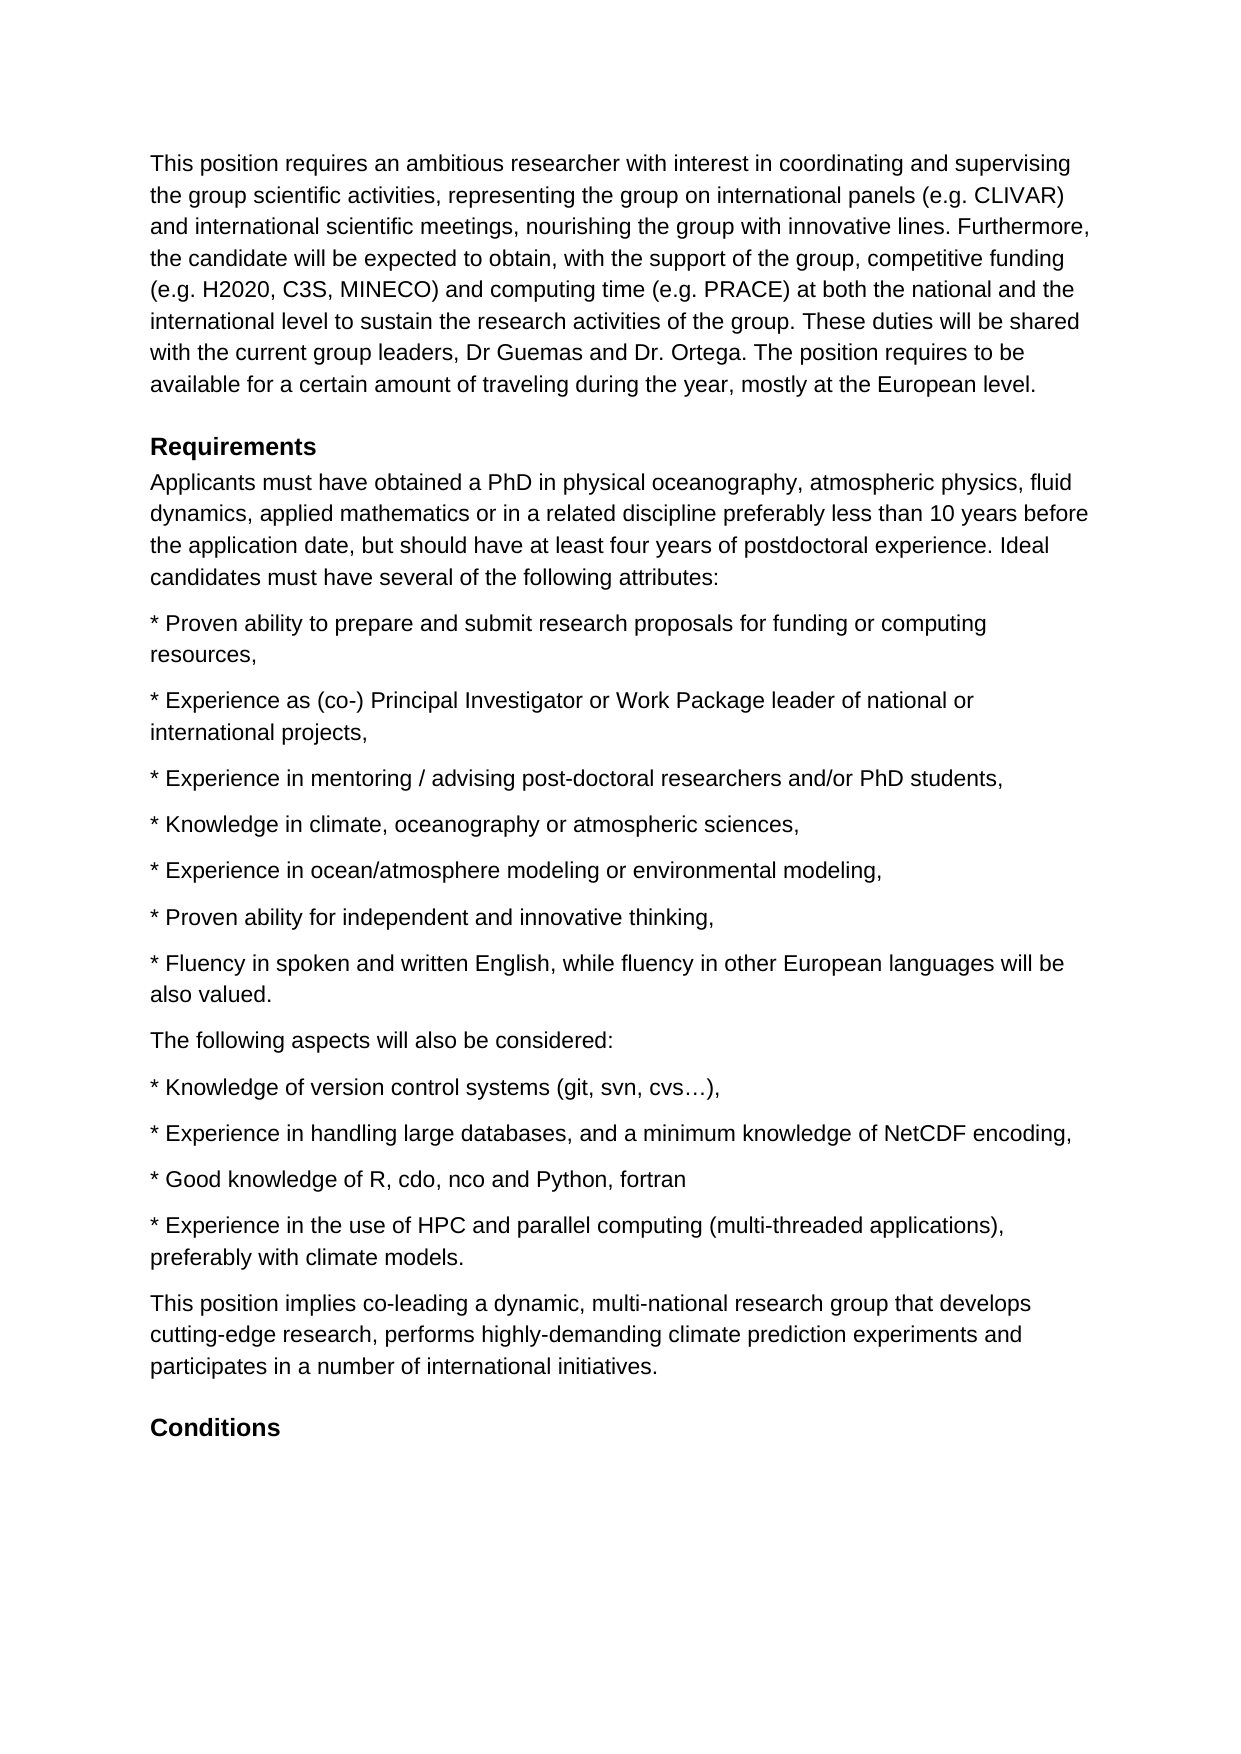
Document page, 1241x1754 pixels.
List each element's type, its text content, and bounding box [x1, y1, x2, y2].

text * Experience as (co-) Principal Investigator or Work Package leader of national or international projects, [150, 687, 1090, 745]
text * Knowledge in climate, oceanography or atmospheric sciences, [150, 811, 1090, 837]
text * Proven ability to prepare and submit research proposals for funding or computing resources, [150, 609, 1090, 667]
text * Knowledge of version control systems (git, svn, cvs…), [150, 1073, 1090, 1100]
text * Experience in mentoring / advising post-doctoral researchers and/or PhD students, [150, 765, 1090, 791]
text * Good knowledge of R, cdo, nco and Python, fortran [150, 1166, 1090, 1192]
text Applicants must have obtained a PhD in physical oceanography, atmospheric physics, fluid dynamics, applied mathematics or in a related discipline preferably less than 10 years before the application date, but should have at least four years of postdoctoral experience. Ideal candidates must have several of the following attributes: [150, 469, 1090, 590]
text * Experience in ocean/atmosphere modeling or environmental modeling, [150, 857, 1090, 884]
text This position requires an ambitious researcher with interest in coordinating and supervising the group scientific activities, representing the group on international panels (e.g. CLIVAR) and international scientific meetings, nourishing the group with innovative lines. Furthermore, the candidate will be expected to obtain, with the support of the group, competitive funding (e.g. H2020, C3S, MINECO) and computing time (e.g. PRACE) at both the national and the international level to sustain the research activities of the group. These duties will be shared with the current group leaders, Dr Guemas and Dr. Ortega. The position requires to be available for a certain amount of traveling during the year, mostly at the European level. [150, 150, 1090, 397]
text * Fluency in spoken and written English, while fluency in other European languages will be also valued. [150, 949, 1090, 1007]
subtitle Conditions [150, 1413, 1090, 1442]
text * Experience in handling large databases, and a minimum knowledge of NetCDF encoding, [150, 1119, 1090, 1146]
subtitle Requirements [150, 432, 1090, 460]
text The following aspects will also be considered: [150, 1027, 1090, 1054]
text This position implies co-leading a dynamic, multi-national research group that develops cutting-edge research, performs highly-demanding climate prediction experiments and participates in a number of international initiatives. [150, 1289, 1090, 1379]
text * Proven ability for independent and innovative thinking, [150, 903, 1090, 930]
text * Experience in the use of HPC and parallel computing (multi-threaded applications), preferably with climate models. [150, 1212, 1090, 1270]
